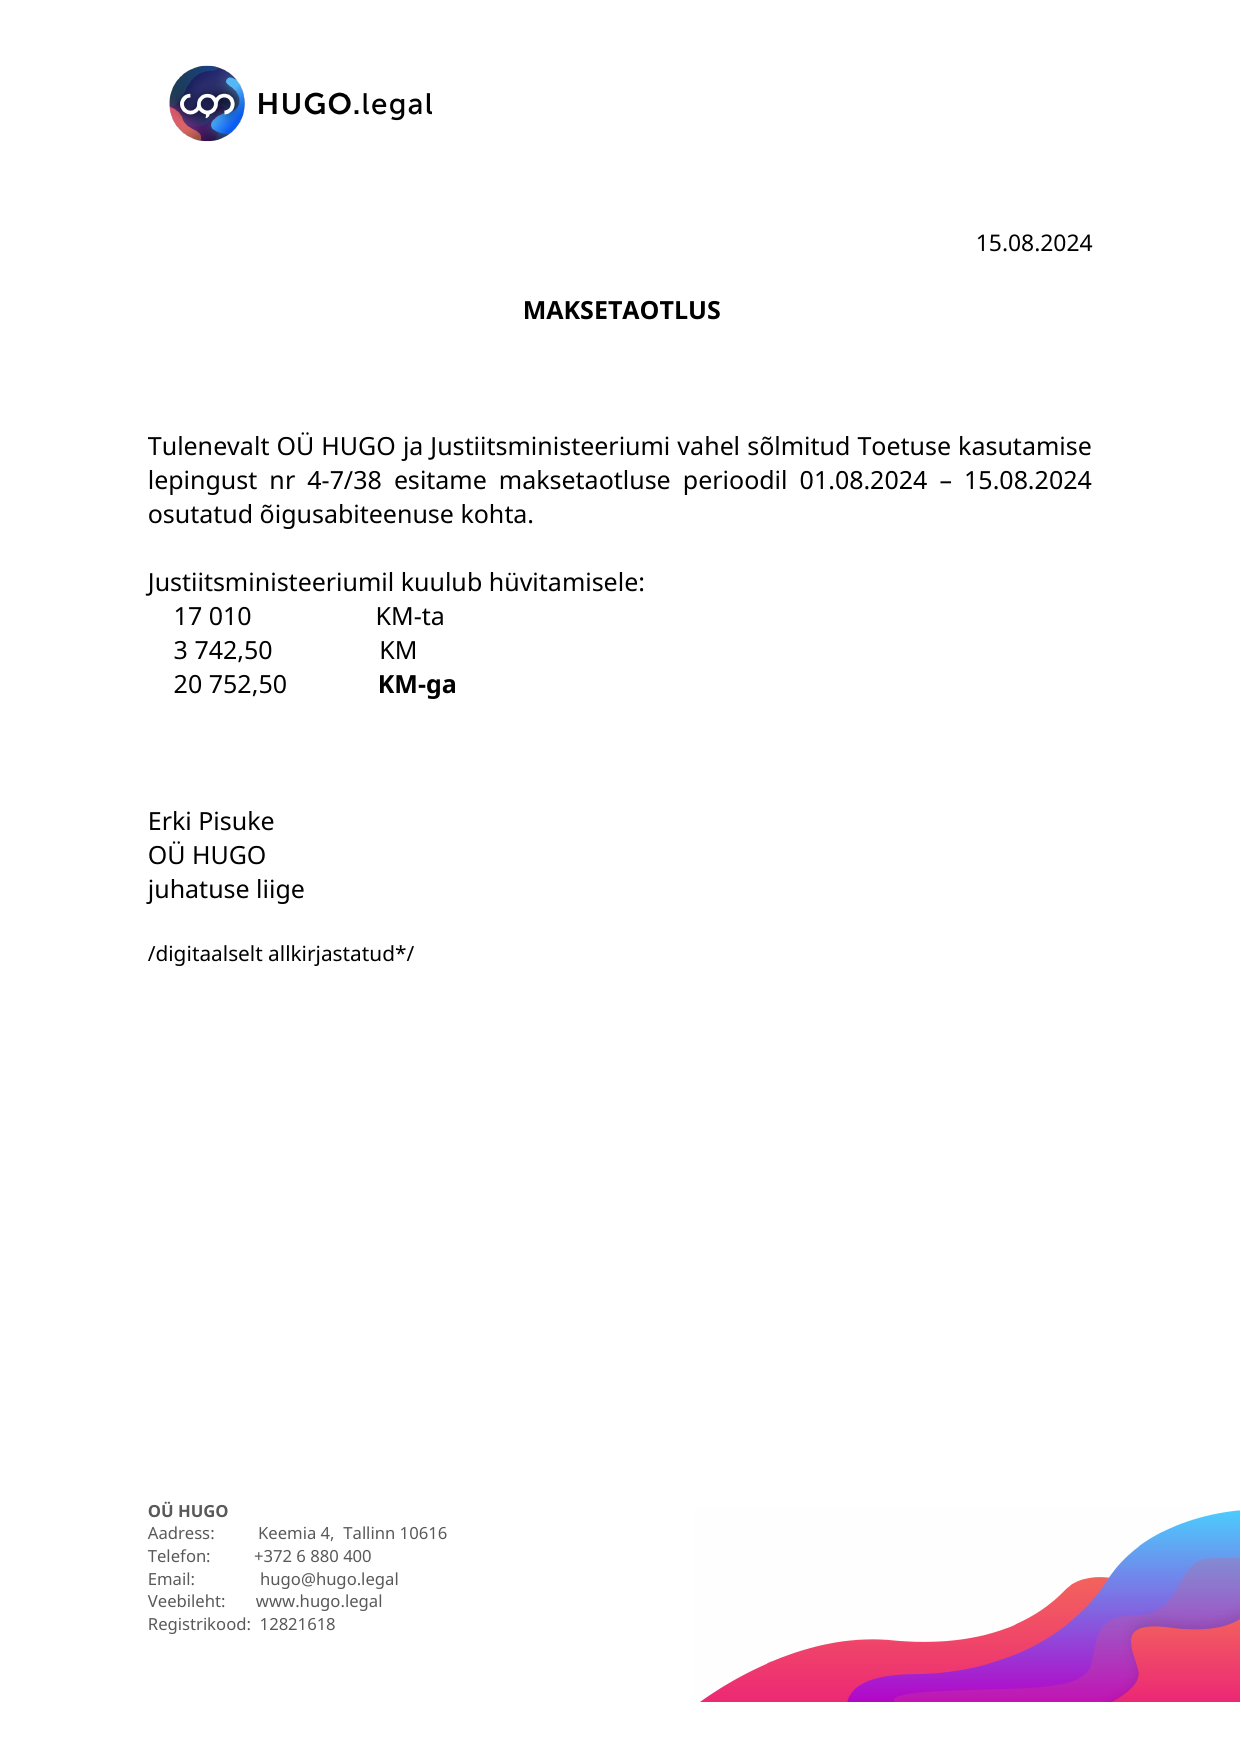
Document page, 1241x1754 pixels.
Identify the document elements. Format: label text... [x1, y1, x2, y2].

text 20 752,50 KM-ga [148, 667, 1093, 701]
text OÜ HUGO [148, 837, 1093, 871]
picture [693, 1508, 1240, 1702]
text 15.08.2024 [148, 227, 1093, 258]
picture [147, 44, 452, 162]
text Erki Pisuke [148, 803, 1093, 837]
text 17 010 KM-ta [148, 599, 1093, 633]
text Tulenevalt OÜ HUGO ja Justiitsministeeriumi vahel sõlmitud Toetuse kasutamise lepingust nr 4-7/38 esitame maksetaotluse perioodil 01.08.2024 – 15.08.2024 osutatud õigusabiteenuse kohta. [148, 429, 1093, 531]
text 3 742,50 KM [148, 633, 1093, 667]
text juhatuse liige [148, 871, 1093, 906]
text Justiitsministeeriumil kuulub hüvitamisele: [148, 565, 1093, 599]
text /digitaalselt allkirjastatud*/ [148, 939, 1093, 968]
text MAKSETAOTLUS [448, 292, 1093, 326]
